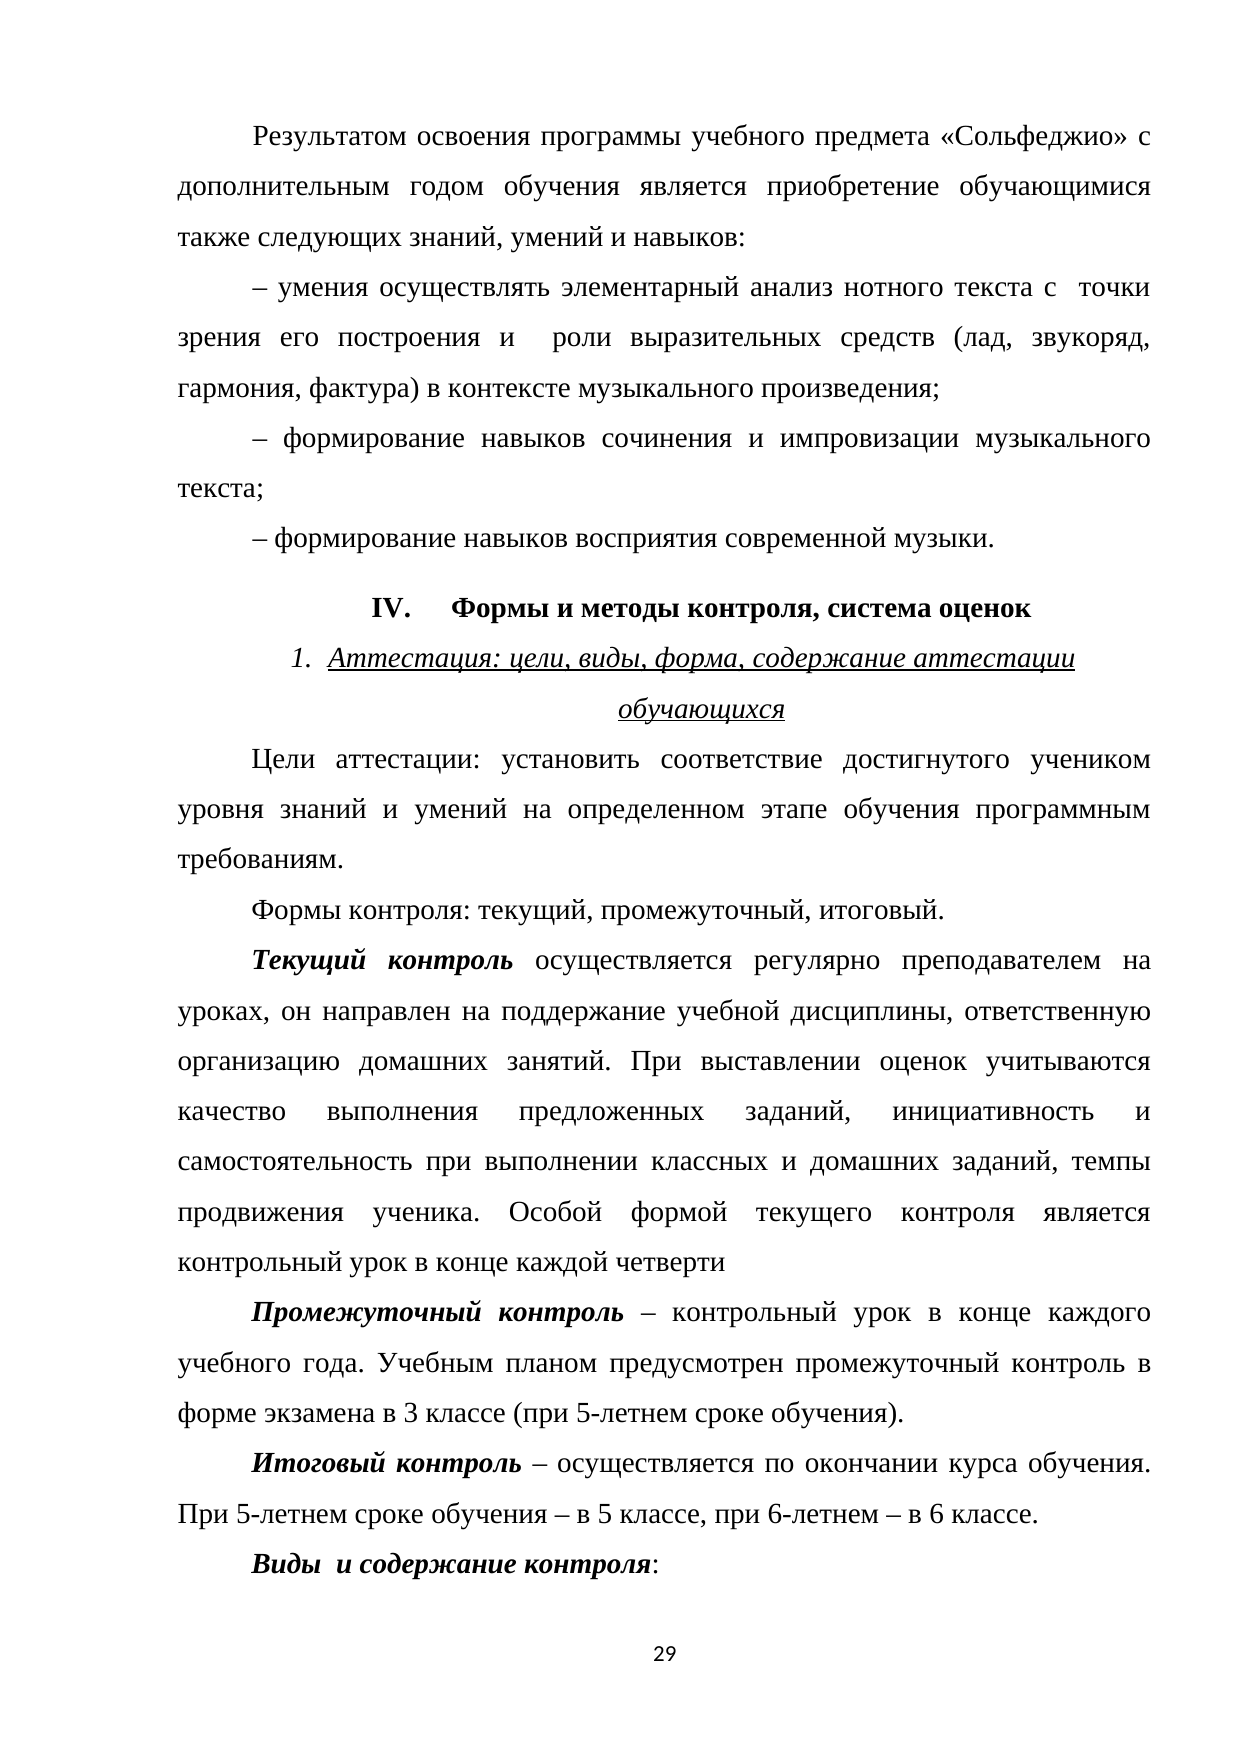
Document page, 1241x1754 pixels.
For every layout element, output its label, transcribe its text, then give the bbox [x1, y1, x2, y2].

text Текущий контроль осуществляется регулярно преподавателем на уроках, он направлен на поддержание учебной дисциплины, ответственную организацию домашних занятий. При выставлении оценок учитываются качество выполнения предложенных заданий, инициативность и самостоятельность при выполнении классных и домашних заданий, темпы продвижения ученика. Особой формой текущего контроля является контрольный урок в конце каждой четверти [177, 942, 1152, 1278]
text Виды и содержание контроля: [177, 1546, 1152, 1579]
text Итоговый контроль – осуществляется по окончании курса обучения. При 5-летнем сроке обучения – в 5 классе, при 6-летнем – в 6 классе. [177, 1445, 1152, 1529]
list Формы контроля: текущий, промежуточный, итоговый. [177, 892, 1152, 926]
text Результатом освоения программы учебного предмета «Сольфеджио» с дополнительным годом обучения является приобретение обучающимися также следующих знаний, умений и навыков: [177, 118, 1152, 252]
text Промежуточный контроль – контрольный урок в конце каждого учебного года. Учебным планом предусмотрен промежуточный контроль в форме экзамена в 3 классе (при 5-летнем сроке обучения). [177, 1294, 1152, 1429]
list Аттестация: цели, виды, форма, содержание аттестации обучающихся [214, 640, 1152, 724]
text – формирование навыков восприятия современной музыки. [177, 521, 1152, 554]
text IV. Формы и методы контроля, система оценок [177, 590, 1152, 624]
text – формирование навыков сочинения и импровизации музыкального текста; [177, 420, 1152, 504]
text – умения осуществлять элементарный анализ нотного текста с точки зрения его построения и роли выразительных средств (лад, звукоряд, гармония, фактура) в контексте музыкального произведения; [177, 269, 1152, 403]
list Цели аттестации: установить соответствие достигнутого учеником уровня знаний и умений на определенном этапе обучения программным требованиям. [177, 741, 1152, 875]
